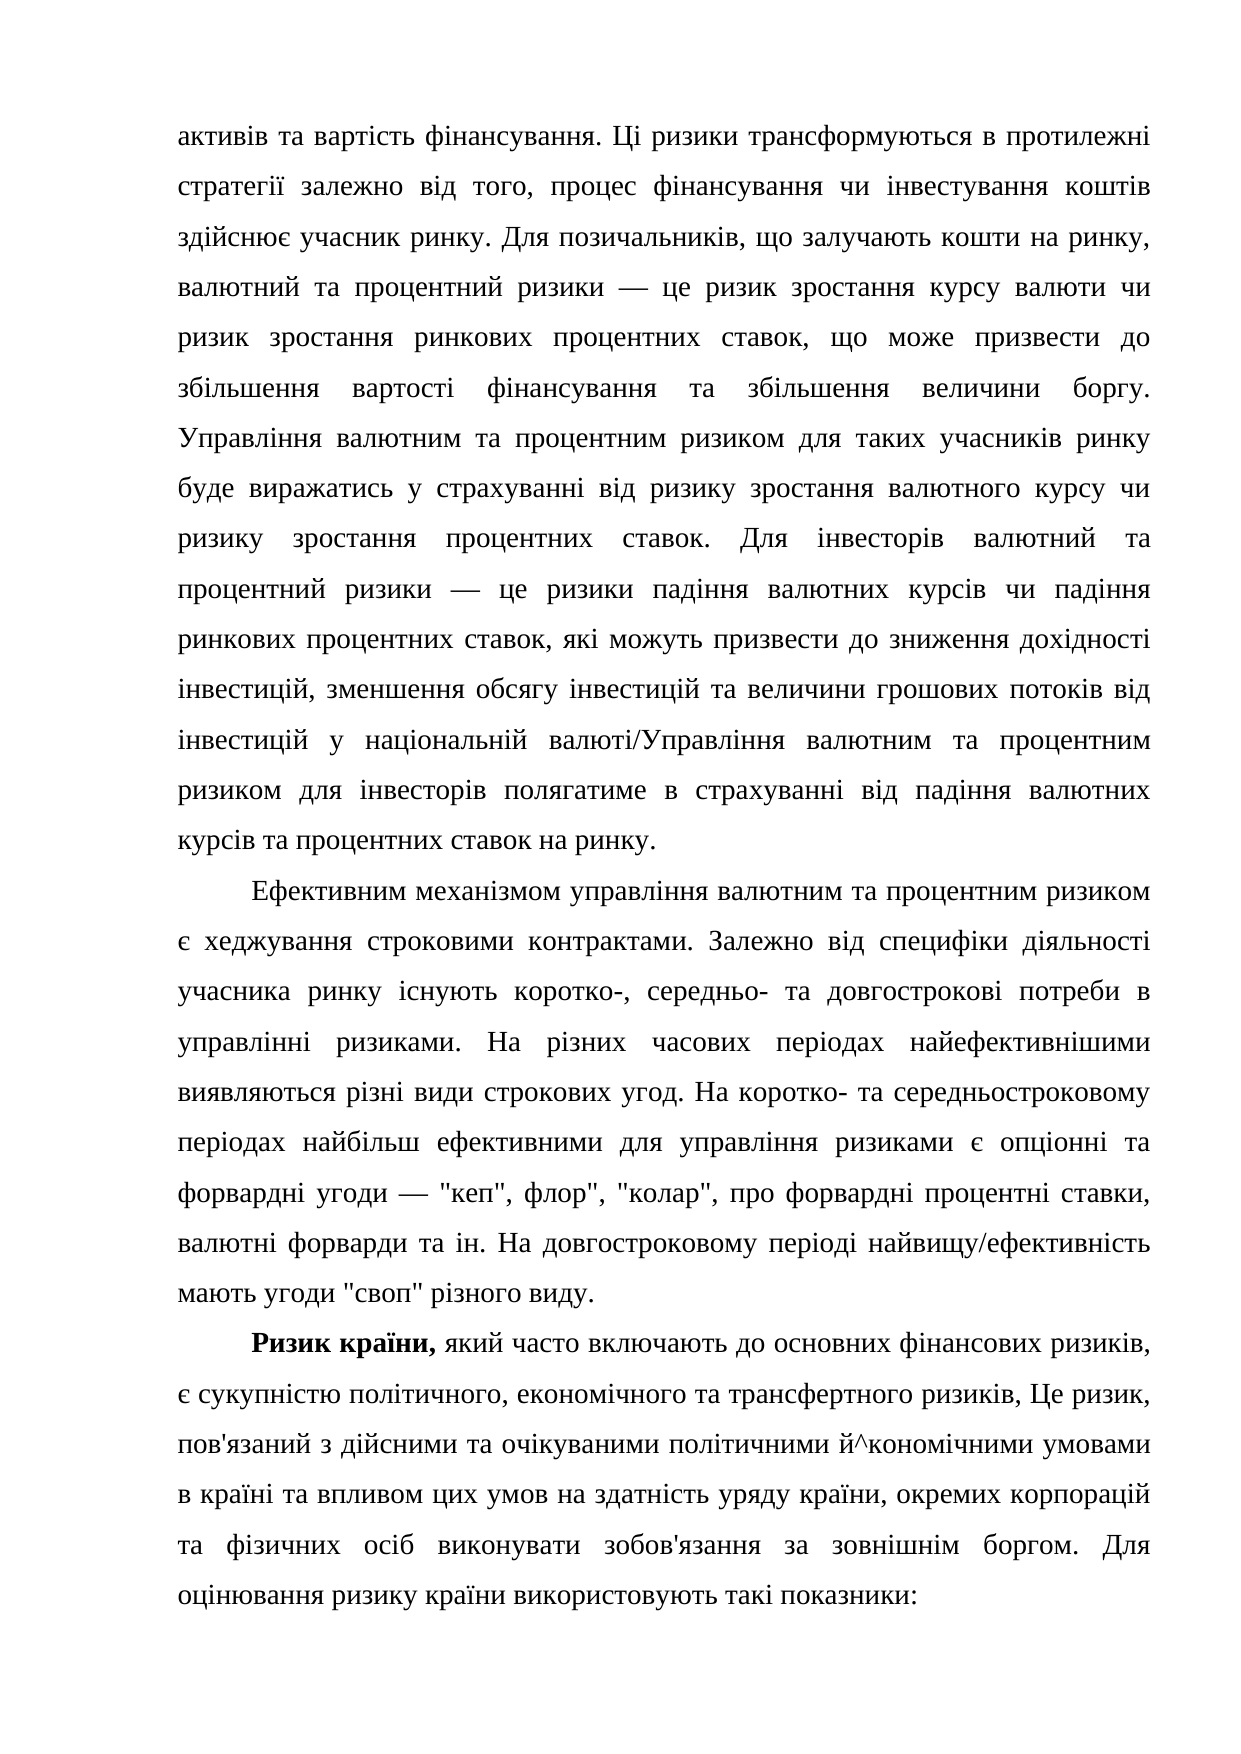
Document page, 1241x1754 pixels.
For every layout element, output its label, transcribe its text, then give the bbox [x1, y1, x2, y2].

text Ризик країни, який часто включають до основних фінансових ризиків, є сукупністю політичного, економічного та трансфертного ризиків, Це ризик, пов'язаний з дійсними та очікуваними політичними й^кономічними умовами в країні та впливом цих умов на здатність уряду країни, окремих корпорацій та фізичних осіб виконувати зобов'язання за зовнішнім боргом. Для оцінювання ризику країни використовують такі показники: [177, 1326, 1152, 1611]
text Ефективним механізмом управління валютним та процентним ризиком є хеджування строковими контрактами. Залежно від специфіки діяльності учасника ринку існують коротко-, середньо- та довгострокові потреби в управлінні ризиками. На різних часових періодах найефективнішими виявляються різні види строкових угод. На коротко- та середньостроковому періодах найбільш ефективними для управління ризиками є опціонні та форвардні угоди — "кеп", флор", "колар", про форвардні процентні ставки, валютні форварди та ін. На довгостроковому періоді найвищу/ефективність мають угоди "своп" різного виду. [177, 873, 1152, 1309]
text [177, 118, 1152, 856]
